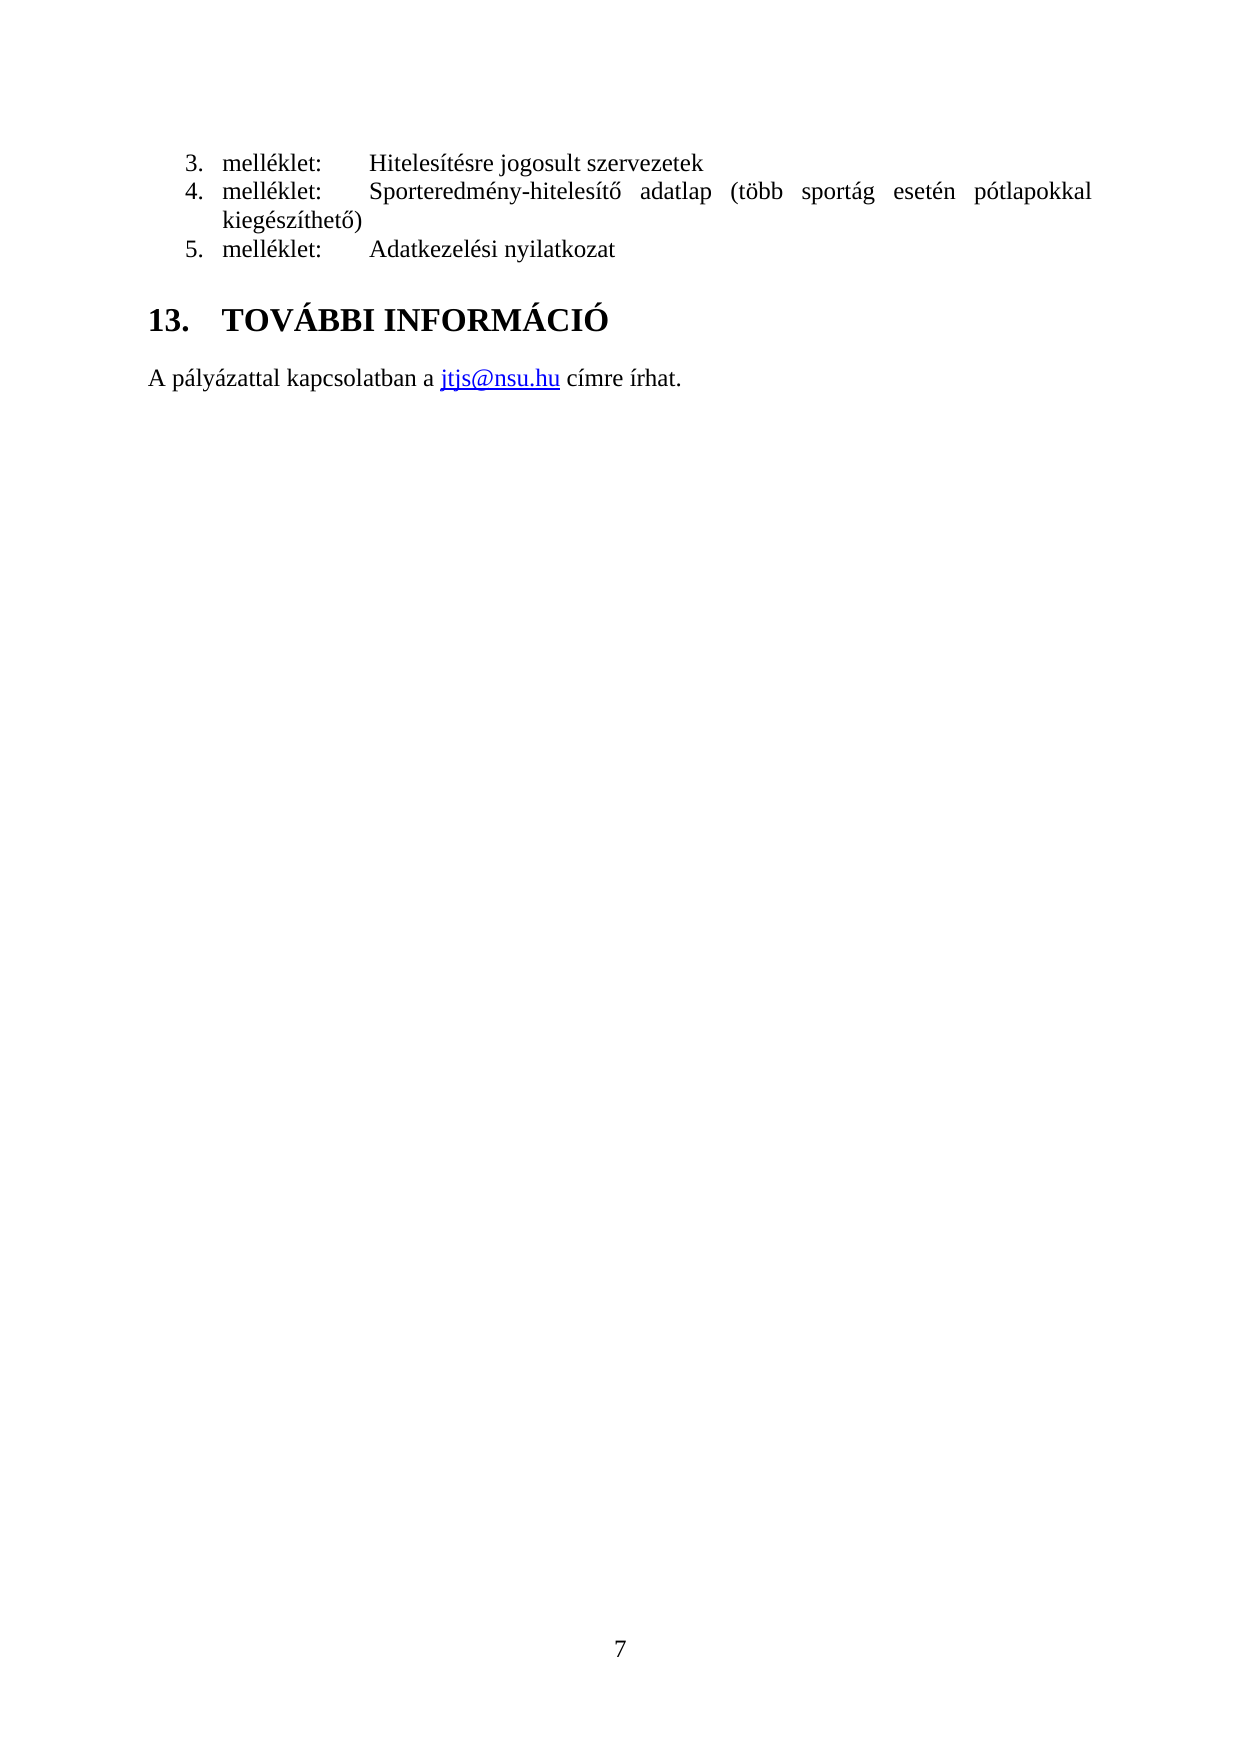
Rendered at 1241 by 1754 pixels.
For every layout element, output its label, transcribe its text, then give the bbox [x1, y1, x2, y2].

list melléklet: Sporteredmény-hitelesítő adatlap (több sportág esetén pótlapokkal kiegészíthető) [185, 176, 1093, 234]
text A pályázattal kapcsolatban a jtjs@nsu.hu címre írhat. [148, 363, 1093, 392]
subtitle TOVÁBBI INFORMÁCIÓ [148, 300, 1093, 338]
list melléklet: Hitelesítésre jogosult szervezetek [185, 148, 1093, 176]
list melléklet: Adatkezelési nyilatkozat [185, 234, 1093, 263]
